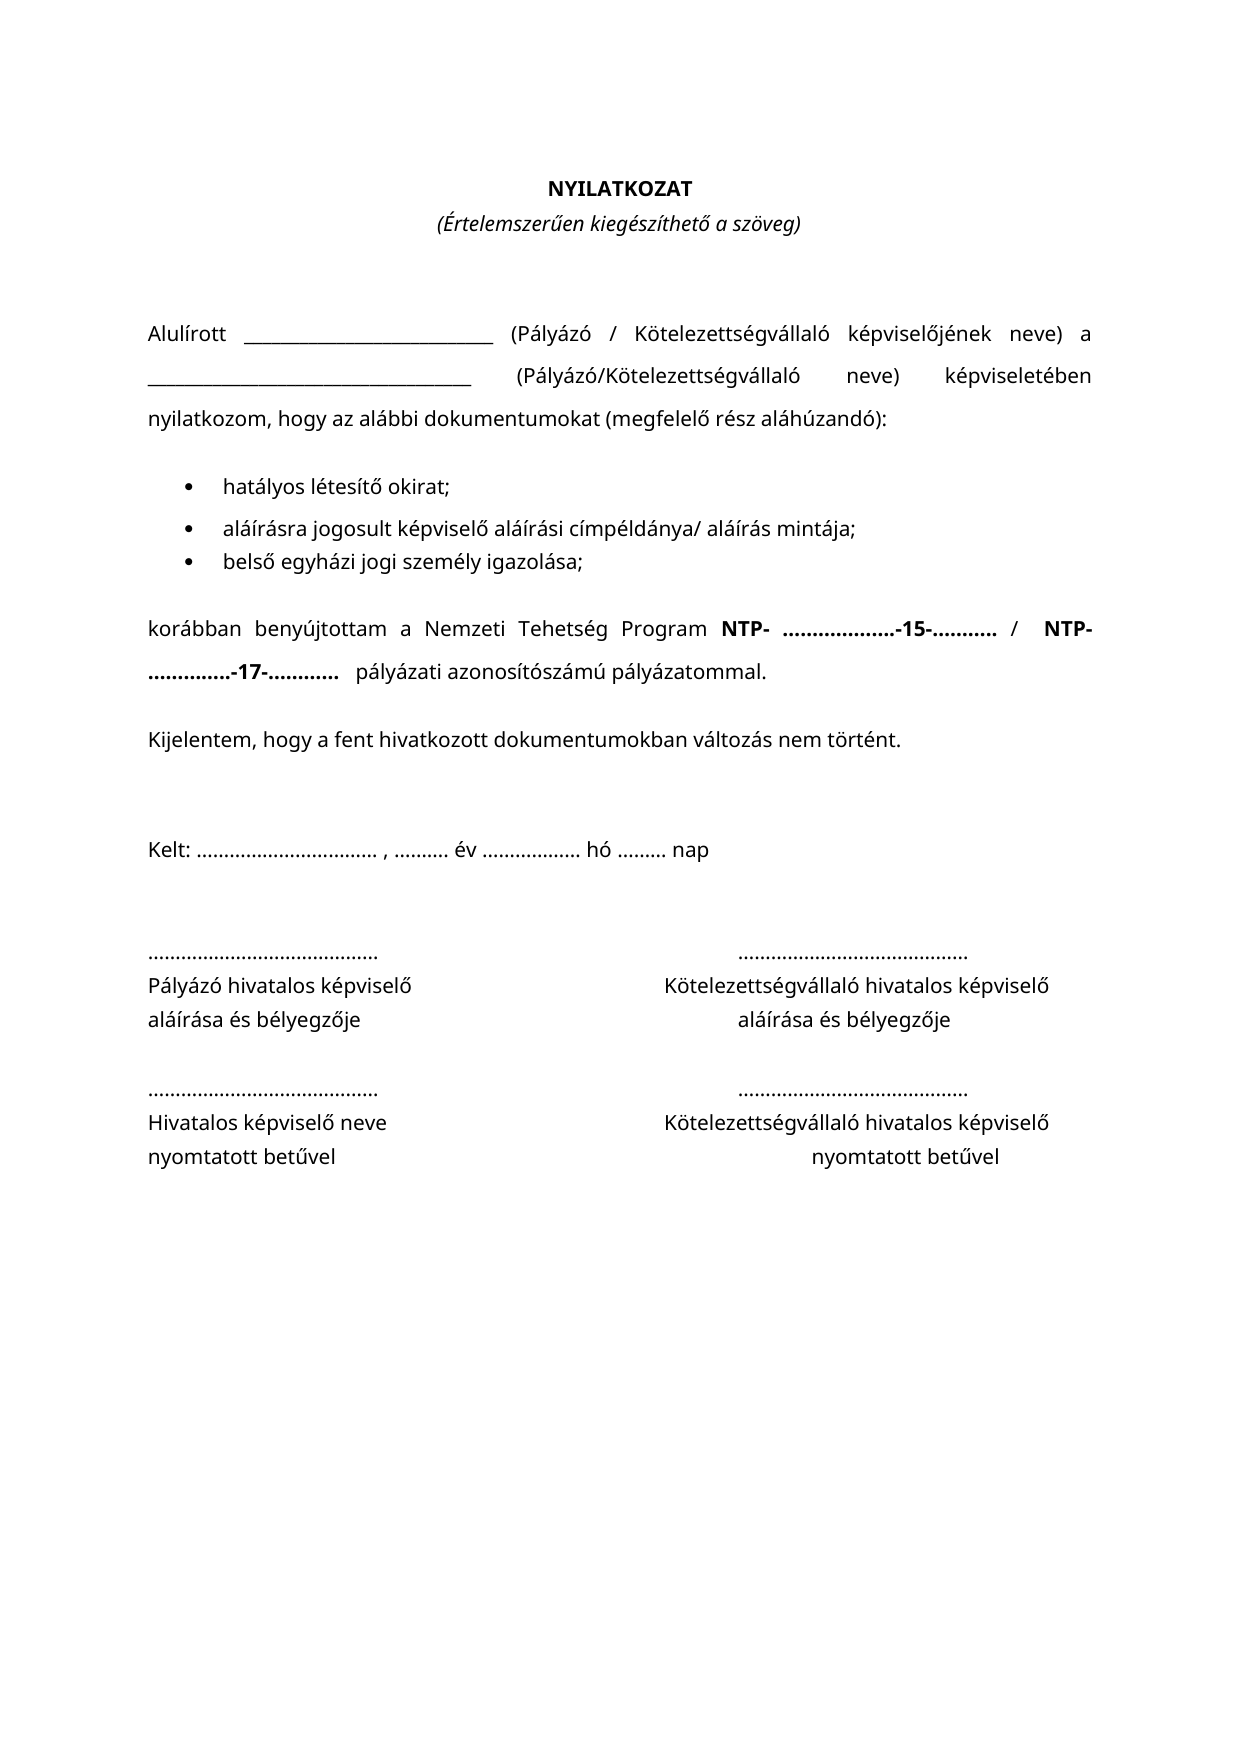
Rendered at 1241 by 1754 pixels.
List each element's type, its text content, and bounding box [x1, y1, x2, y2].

text nyomtatott betűvel nyomtatott betűvel [148, 1142, 1093, 1170]
list aláírásra jogosult képviselő aláírási címpéldánya/ aláírás mintája; [185, 514, 1093, 543]
text …………………………………… …………………………………… [148, 937, 1093, 966]
text aláírása és bélyegzője aláírása és bélyegzője [148, 1006, 1093, 1034]
text Pályázó hivatalos képviselő Kötelezettségvállaló hivatalos képviselő [148, 972, 1093, 1000]
list belső egyházi jogi személy igazolása; [185, 547, 1093, 575]
text (Értelemszerűen kiegészíthető a szöveg) [148, 209, 1093, 237]
text Hivatalos képviselő neve Kötelezettségvállaló hivatalos képviselő [148, 1108, 1093, 1136]
text …………………………………… …………………………………… [148, 1074, 1093, 1102]
list hatályos létesítő okirat; [185, 472, 1093, 500]
text NYILATKOZAT [148, 174, 1093, 202]
text Kelt: …………………………… , ………. év ……………… hó ……… nap [148, 835, 1093, 863]
text Alulírott ___________________________ (Pályázó / Kötelezettségvállaló képviselőjének neve) a ___________________________________ (Pályázó/Kötelezettségvállaló neve) képviseletében nyilatkozom, hogy az alábbi dokumentumokat (megfelelő rész aláhúzandó): [148, 319, 1093, 433]
text Kijelentem, hogy a fent hivatkozott dokumentumokban változás nem történt. [148, 725, 1093, 753]
text korábban benyújtottam a Nemzeti Tehetség Program NTP- ……………….-15-……….. / NTP-…………..-17-………… pályázati azonosítószámú pályázatommal. [148, 614, 1093, 686]
